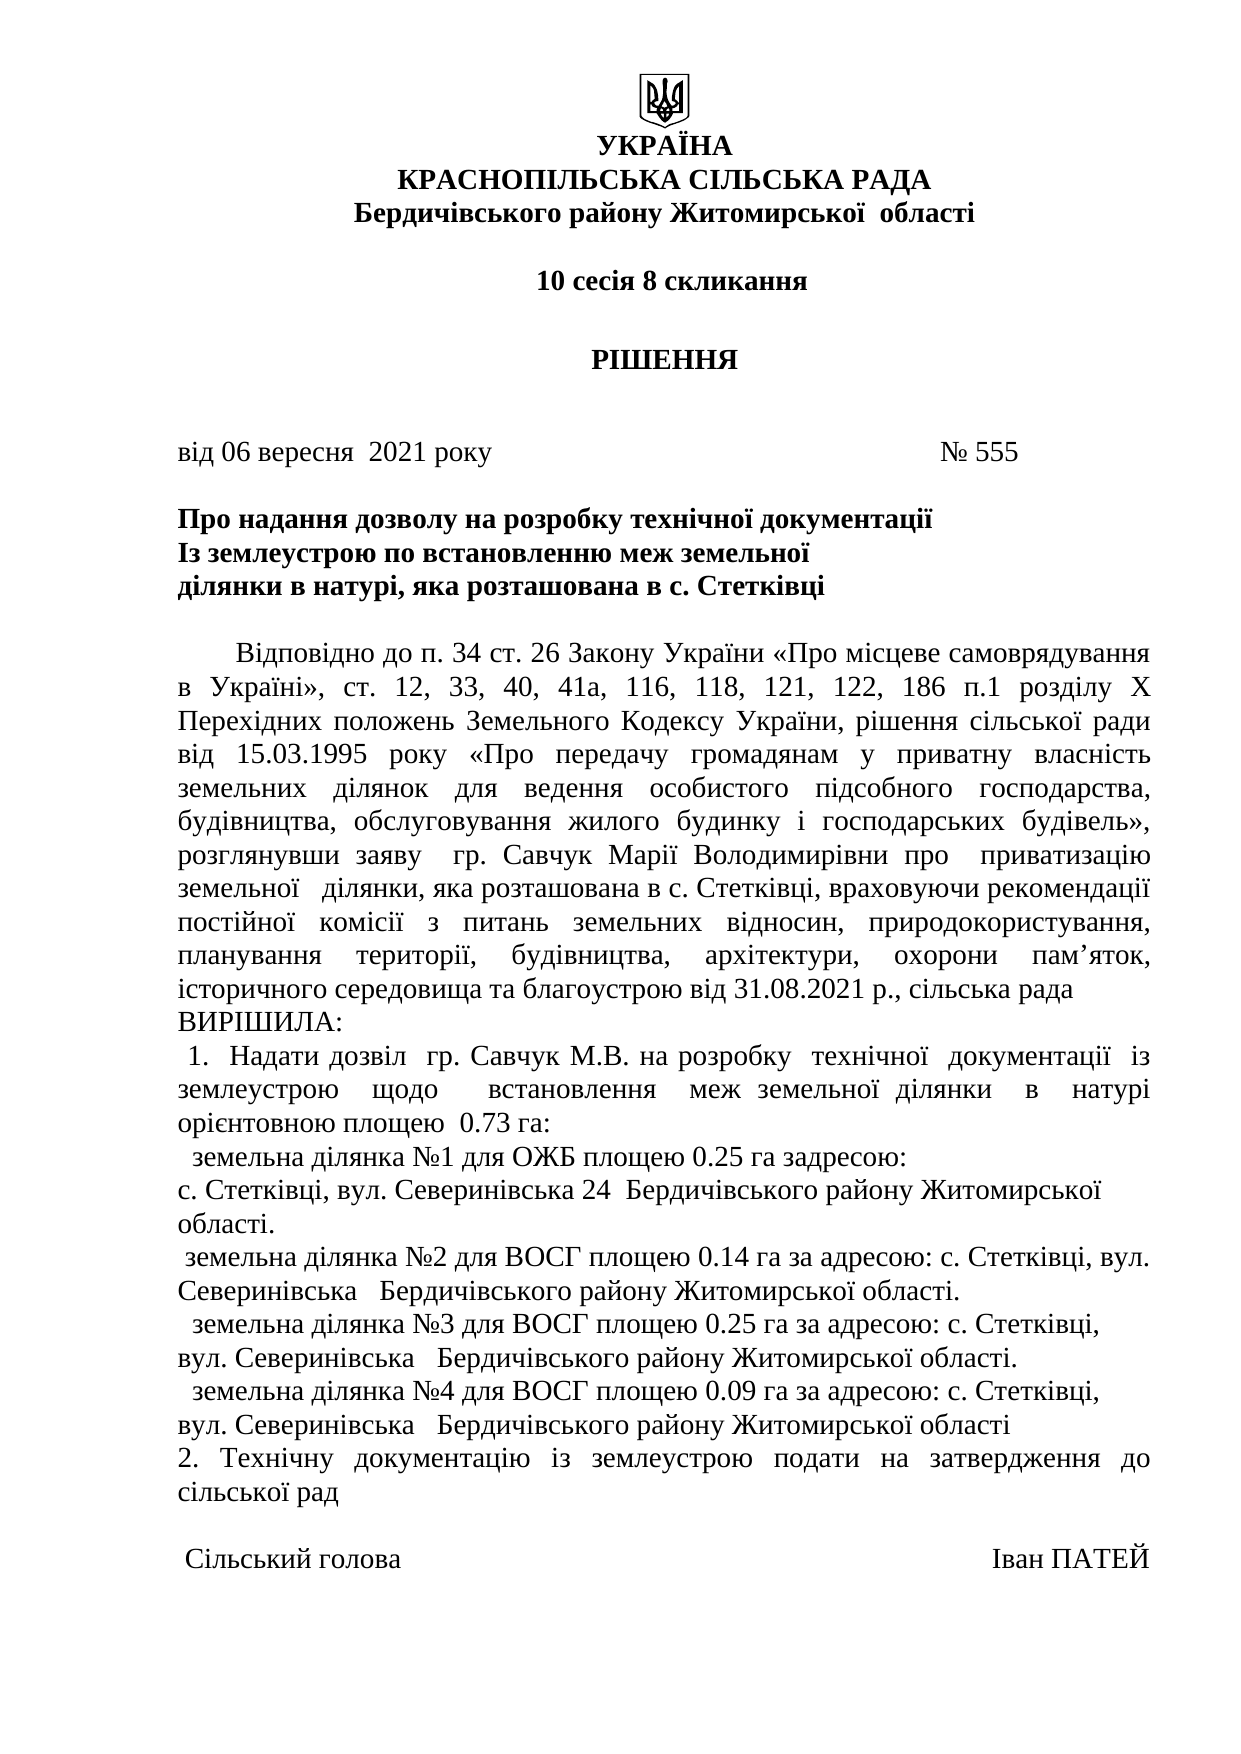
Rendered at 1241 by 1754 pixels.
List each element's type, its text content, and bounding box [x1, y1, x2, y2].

text Із землеустрою по встановленню меж земельної [177, 535, 1152, 568]
text земельна ділянка №3 для ВОСГ площею 0.25 га за адресою: с. Стетківці, вул. Северинівська Бердичівського району Житомирської області. [177, 1306, 1152, 1373]
text Відповідно до п. 34 ст. 26 Закону України «Про місцеве самоврядування в Україні», ст. 12, 33, 40, 41а, 116, 118, 121, 122, 186 п.1 розділу Х Перехідних положень Земельного Кодексу України, рішення сільської ради від 15.03.1995 року «Про передачу громадянам у приватну власність земельних ділянок для ведення особистого підсобного господарства, будівництва, обслуговування жилого будинку і господарських будівель», розглянувши заяву гр. Савчук Марії Володимирівни про приватизацію земельної ділянки, яка розташована в с. Стетківці, враховуючи рекомендації постійної комісії з питань земельних відносин, природокористування, планування території, будівництва, архітектури, охорони пам’яток, історичного середовища та благоустрою від 31.08.2021 р., сільська рада [177, 636, 1152, 1004]
text ділянки в натурі, яка розташована в с. Стетківці [177, 568, 1152, 602]
text Бердичівського району Житомирської області [177, 196, 1152, 229]
text Про надання дозволу на розробку технічної документації [177, 501, 1152, 535]
text земельна ділянка №1 для ОЖБ площею 0.25 га задресою: [177, 1139, 1152, 1172]
text 2. Технічну документацію із землеустрою подати на затвердження до сільської рад [177, 1441, 1152, 1508]
text с. Стетківці, вул. Северинівська 24 Бердичівського району Житомирської області. [177, 1172, 1152, 1239]
text від 06 вересня 2021 року № 555 [177, 434, 1152, 468]
text 10 сесія 8 скликання [177, 263, 1152, 296]
text РІШЕННЯ [177, 342, 1152, 376]
text земельна ділянка №2 для ВОСГ площею 0.14 га за адресою: с. Стетківці, вул. Северинівська Бердичівського району Житомирської області. [177, 1239, 1152, 1306]
text земельна ділянка №4 для ВОСГ площею 0.09 га за адресою: с. Стетківці, вул. Северинівська Бердичівського району Житомирської області [177, 1373, 1152, 1441]
text Сільський голова Іван ПАТЕЙ [177, 1541, 1152, 1575]
text УКРАЇНА [177, 128, 1152, 162]
text 1. Надати дозвіл гр. Савчук М.В. на розробку технічної документації із землеустрою щодо встановлення меж земельної ділянки в натурі орієнтовною площею 0.73 га: [177, 1038, 1152, 1139]
text КРАСНОПІЛЬСЬКА СІЛЬСЬКА РАДА [177, 162, 1152, 196]
text ВИРІШИЛА: [177, 1004, 1152, 1038]
